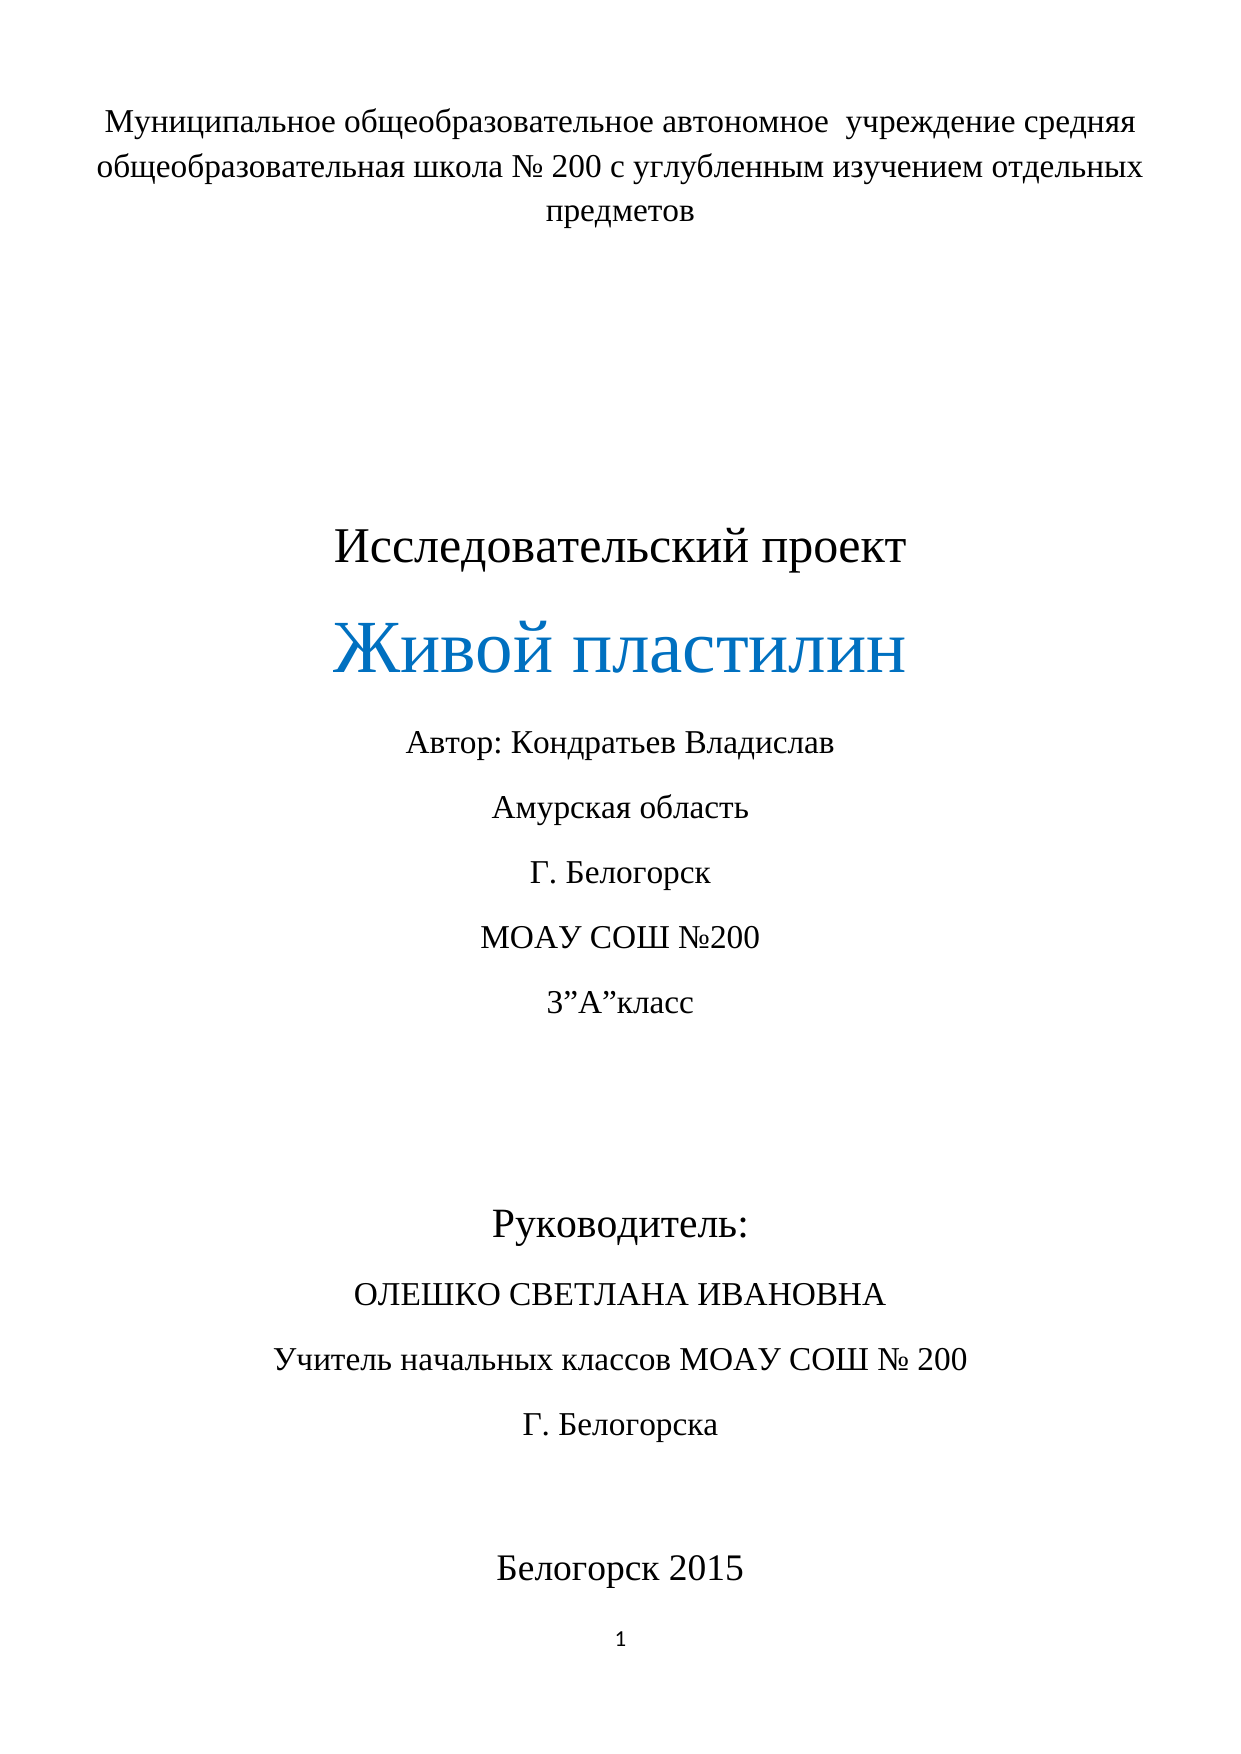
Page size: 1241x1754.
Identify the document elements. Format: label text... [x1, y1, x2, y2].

text Г. Белогорск [75, 852, 1165, 890]
text Белогорск 2015 [75, 1545, 1165, 1588]
text 3”A”класс [75, 982, 1165, 1020]
text Муниципальное общеобразовательное автономное учреждение средняя общеобразовательная школа № 200 с углубленным изучением отдельных предметов [75, 102, 1165, 228]
text Учитель начальных классов МОАУ СОШ № 200 [75, 1339, 1165, 1378]
text Живой пластилин [75, 602, 1165, 688]
text Г. Белогорска [75, 1404, 1165, 1443]
text Автор: Кондратьев Владислав [75, 722, 1165, 761]
text МОАУ СОШ №200 [75, 917, 1165, 955]
text Амурская область [75, 787, 1165, 826]
text Исследовательский проект [75, 515, 1165, 573]
text Руководитель: [75, 1199, 1165, 1247]
text ОЛЕШКО СВЕТЛАНА ИВАНОВНА [75, 1274, 1165, 1313]
